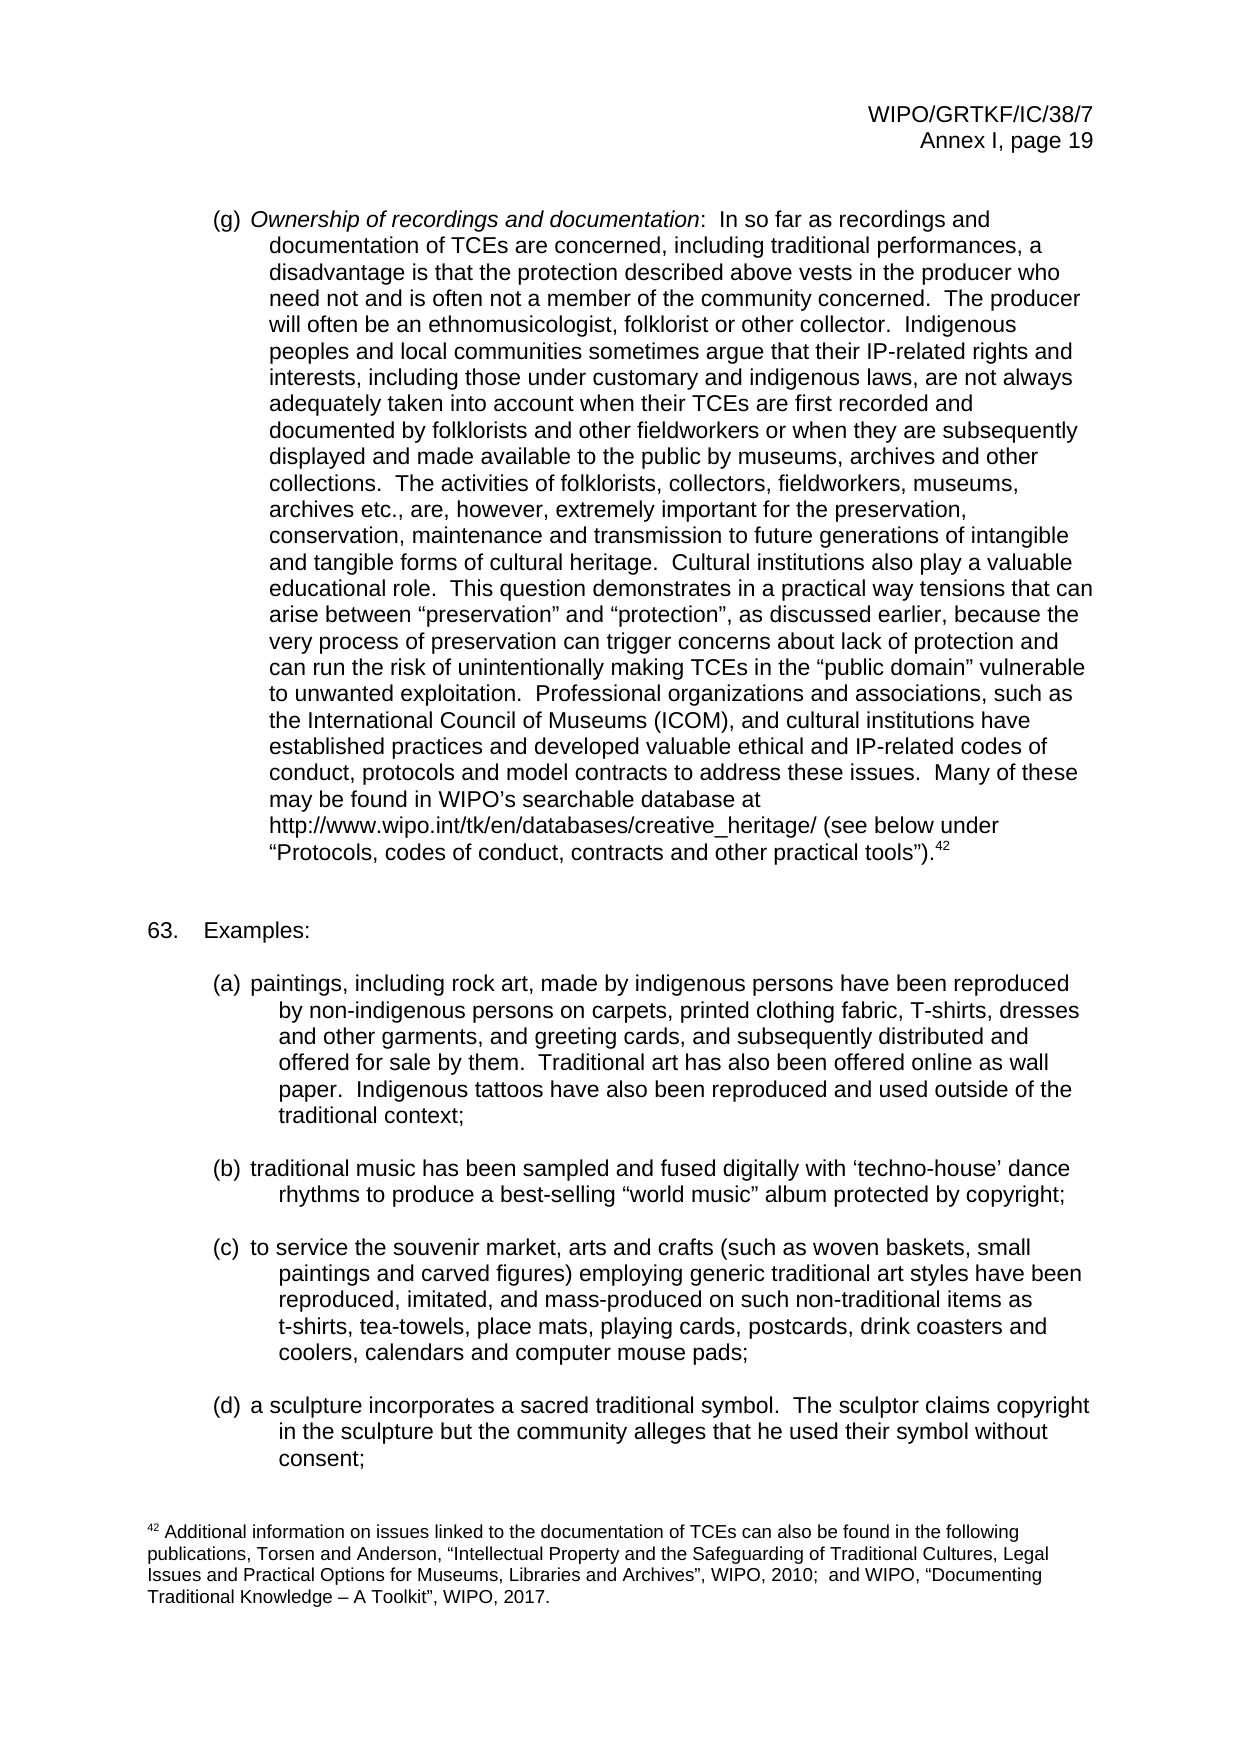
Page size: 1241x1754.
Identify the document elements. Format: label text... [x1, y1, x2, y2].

list Ownership of recordings and documentation: In so far as recordings and documentation of TCEs are concerned, including traditional performances, a disadvantage is that the protection described above vests in the producer who need not and is often not a member of the community concerned. The producer will often be an ethnomusicologist, folklorist or other collector. Indigenous peoples and local communities sometimes argue that their IP-related rights and interests, including those under customary and indigenous laws, are not always adequately taken into account when their TCEs are first recorded and documented by folklorists and other fieldworkers or when they are subsequently displayed and made available to the public by museums, archives and other collections. The activities of folklorists, collectors, fieldworkers, museums, archives etc., are, however, extremely important for the preservation, conservation, maintenance and transmission to future generations of intangible and tangible forms of cultural heritage. Cultural institutions also play a valuable educational role. This question demonstrates in a practical way tensions that can arise between “preservation” and “protection”, as discussed earlier, because the very process of preservation can trigger concerns about lack of protection and can run the risk of unintentionally making TCEs in the “public domain” vulnerable to unwanted exploitation. Professional organizations and associations, such as the International Council of Museums (ICOM), and cultural institutions have established practices and developed valuable ethical and IP-related codes of conduct, protocols and model contracts to address these issues. Many of these may be found in WIPO’s searchable database at http://www.wipo.int/tk/en/databases/creative_heritage/ (see below under “Protocols, codes of conduct, contracts and other practical tools”). [213, 206, 1093, 891]
list Examples: [147, 917, 1093, 944]
list traditional music has been sampled and fused digitally with ‘techno-house’ dance rhythms to produce a best-selling “world music” album protected by copyright; [213, 1155, 1093, 1234]
list paintings, including rock art, made by indigenous persons have been reproduced by non-indigenous persons on carpets, printed clothing fabric, T-shirts, dresses and other garments, and greeting cards, and subsequently distributed and offered for sale by them. Traditional art has also been offered online as wall paper. Indigenous tattoos have also been reproduced and used outside of the traditional context; [213, 970, 1093, 1128]
list a sculpture incorporates a sacred traditional symbol. The sculptor claims copyright in the sculpture but the community alleges that he used their symbol without consent; [213, 1392, 1093, 1497]
list to service the souvenir market, arts and crafts (such as woven baskets, small paintings and carved figures) employing generic traditional art styles have been reproduced, imitated, and mass-produced on such non-traditional items as t-shirts, tea-towels, place mats, playing cards, postcards, drink coasters and coolers, calendars and computer mouse pads; [213, 1234, 1093, 1392]
